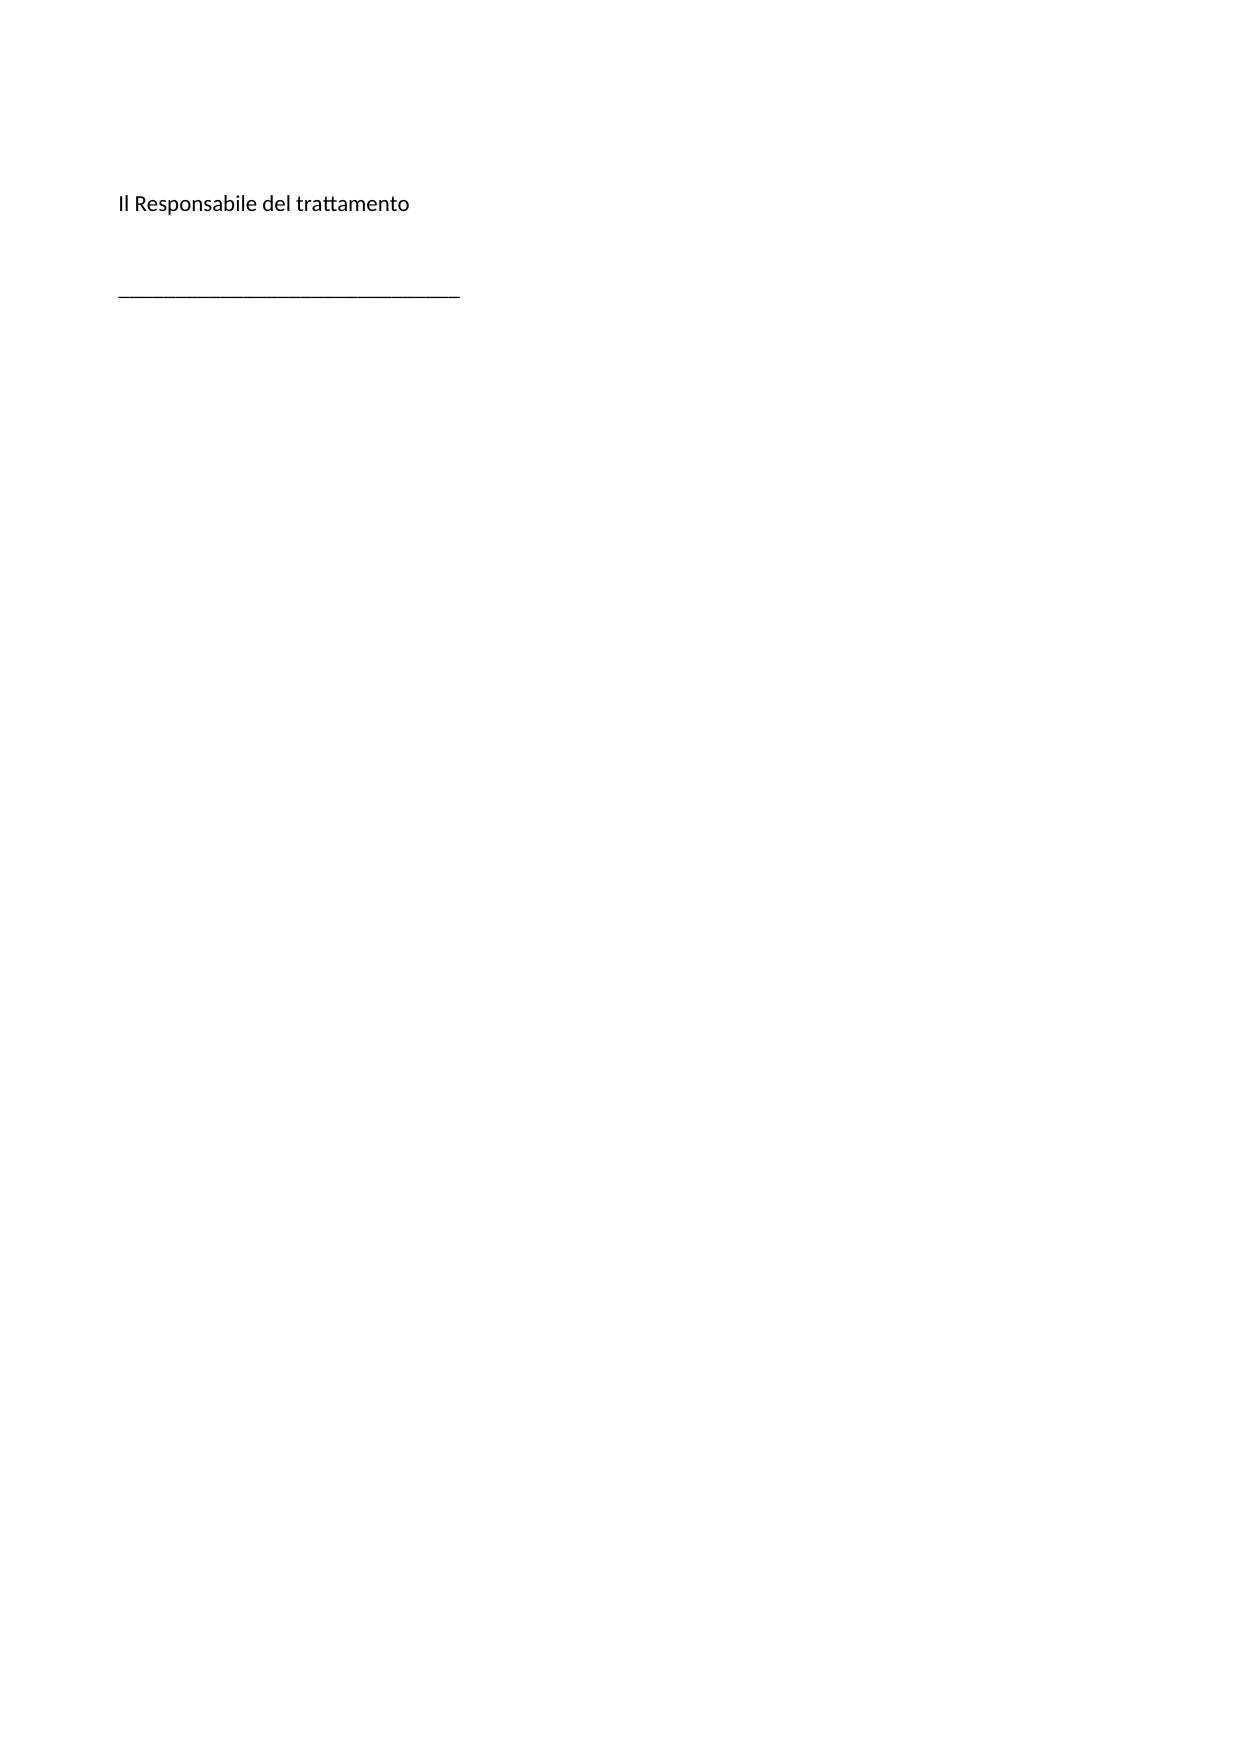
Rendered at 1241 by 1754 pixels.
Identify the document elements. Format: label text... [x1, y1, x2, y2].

text ______________________________ [118, 232, 1049, 302]
text Il Responsabile del trattamento [118, 148, 1049, 218]
